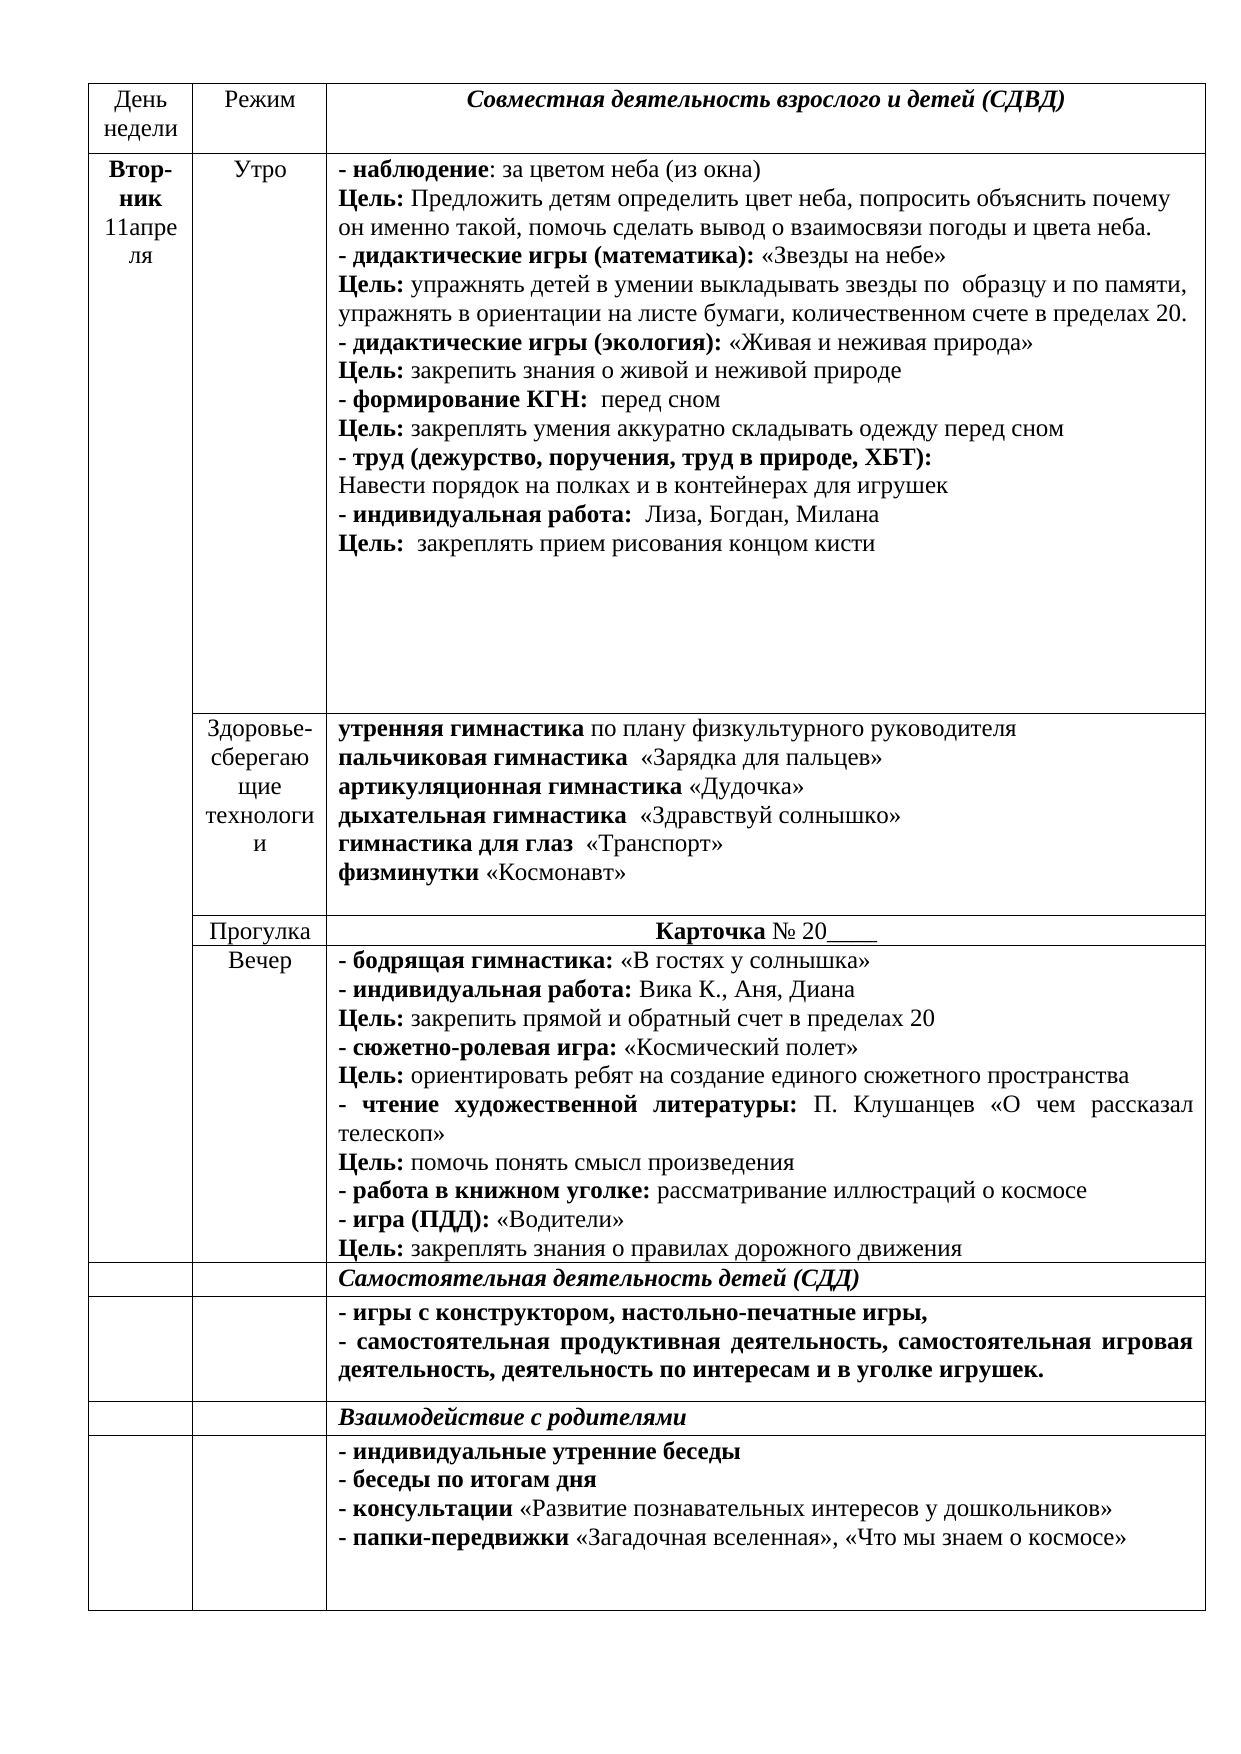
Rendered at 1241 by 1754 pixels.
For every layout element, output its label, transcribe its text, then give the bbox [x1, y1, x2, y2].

table_cell [193, 1402, 326, 1435]
table_cell [89, 1297, 192, 1401]
table_cell [193, 1263, 326, 1296]
table_cell [193, 1436, 326, 1610]
table_header Совместная деятельность взрослого и детей (СДВД) [327, 84, 1205, 153]
table_cell Вечер [193, 946, 326, 1262]
table_cell Втор-ник 11апреля [89, 154, 192, 1262]
table_cell Карточка № 20____ [327, 916, 1205, 944]
table_cell - бодрящая гимнастика: «В гостях у солнышка» - индивидуальная работа: Вика К., Аня, Диана Цель: закрепить прямой и обратный счет в пределах 20 - сюжетно-ролевая игра: «Космический полет» Цель: ориентировать ребят на создание единого сюжетного пространства - чтение художественной литературы: П. Клушанцев «О чем рассказал телескоп» Цель: помочь понять смысл произведения - работа в книжном уголке: рассматривание иллюстраций о космосе - игра (ПДД): «Водители» Цель: закреплять знания о правилах дорожного движения [327, 946, 1205, 1262]
table_header День недели [89, 84, 192, 153]
table_cell - наблюдение: за цветом неба (из окна) Цель: Предложить детям определить цвет неба, попросить объяснить почему он именно такой, помочь сделать вывод о взаимосвязи погоды и цвета неба. - дидактические игры (математика): «Звезды на небе» Цель: упражнять детей в умении выкладывать звезды по образцу и по памяти, упражнять в ориентации на листе бумаги, количественном счете в пределах 20. - дидактические игры (экология): «Живая и неживая природа» Цель: закрепить знания о живой и неживой природе - формирование КГН: перед сном Цель: закреплять умения аккуратно складывать одежду перед сном - труд (дежурство, поручения, труд в природе, ХБТ): Навести порядок на полках и в контейнерах для игрушек - индивидуальная работа: Лиза, Богдан, Милана Цель: закреплять прием рисования концом кисти [327, 154, 1205, 712]
table_cell [89, 1402, 192, 1435]
table_cell - игры с конструктором, настольно-печатные игры, - самостоятельная продуктивная деятельность, самостоятельная игровая деятельность, деятельность по интересам и в уголке игрушек. [327, 1297, 1205, 1401]
table_cell Здоровье-сберегающие технологии [193, 714, 326, 915]
table_cell [193, 1297, 326, 1401]
table_header Режим [193, 84, 326, 153]
table_cell [89, 1263, 192, 1296]
table_cell утренняя гимнастика по плану физкультурного руководителя пальчиковая гимнастика «Зарядка для пальцев» артикуляционная гимнастика «Дудочка» дыхательная гимнастика «Здравствуй солнышко» гимнастика для глаз «Транспорт» физминутки «Космонавт» [327, 714, 1205, 915]
table_cell Взаимодействие с родителями [327, 1402, 1205, 1435]
table_cell [89, 1436, 192, 1610]
table_cell Самостоятельная деятельность детей (СДД) [327, 1263, 1205, 1296]
table_cell Прогулка [193, 916, 326, 944]
table_cell Утро [193, 154, 326, 712]
table_cell - индивидуальные утренние беседы - беседы по итогам дня - консультации «Развитие познавательных интересов у дошкольников» - папки-передвижки «Загадочная вселенная», «Что мы знаем о космосе» [327, 1436, 1205, 1610]
